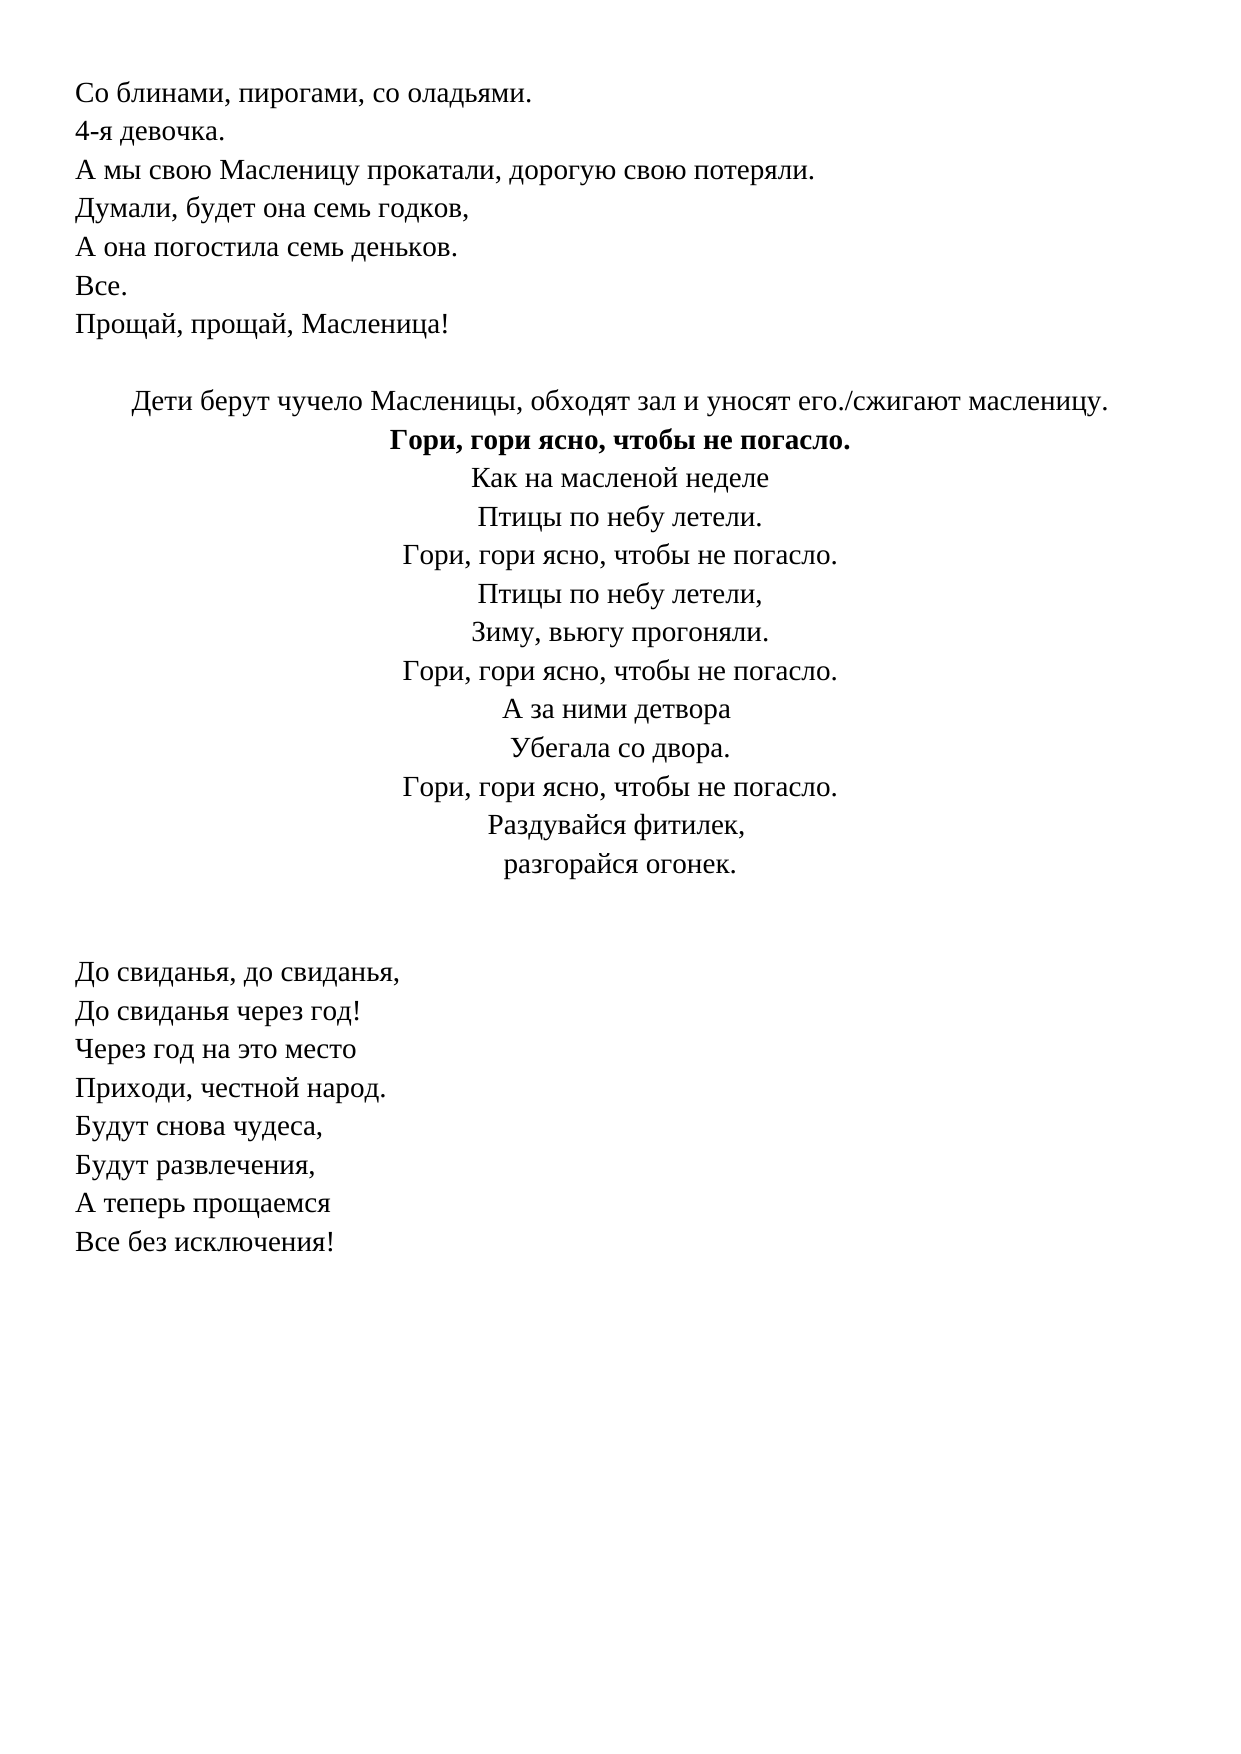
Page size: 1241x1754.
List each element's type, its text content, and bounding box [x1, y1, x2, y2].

text Дети берут чучело Масленицы, обходят зал и уносят его./сжигают масленицу. [75, 345, 1165, 417]
text Гори, гори ясно, чтобы не погасло. Как на масленой неделе Птицы по небу летели. Гори, гори ясно, чтобы не погасло. Птицы по небу летели, Зиму, вьюгу прогоняли. [75, 422, 1165, 648]
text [75, 75, 1165, 340]
text До свиданья, до свиданья, До свиданья через год! Через год на это место Приходи, честной народ. Будут снова чудеса, Будут развлечения, А теперь прощаемся Все без исключения! [75, 954, 1165, 1258]
text Гори, гори ясно, чтобы не погасло. А за ними детвора Убегала со двора. Гори, гори ясно, чтобы не погасло. Раздувайся фитилек, разгорайся огонек. [75, 653, 1165, 879]
